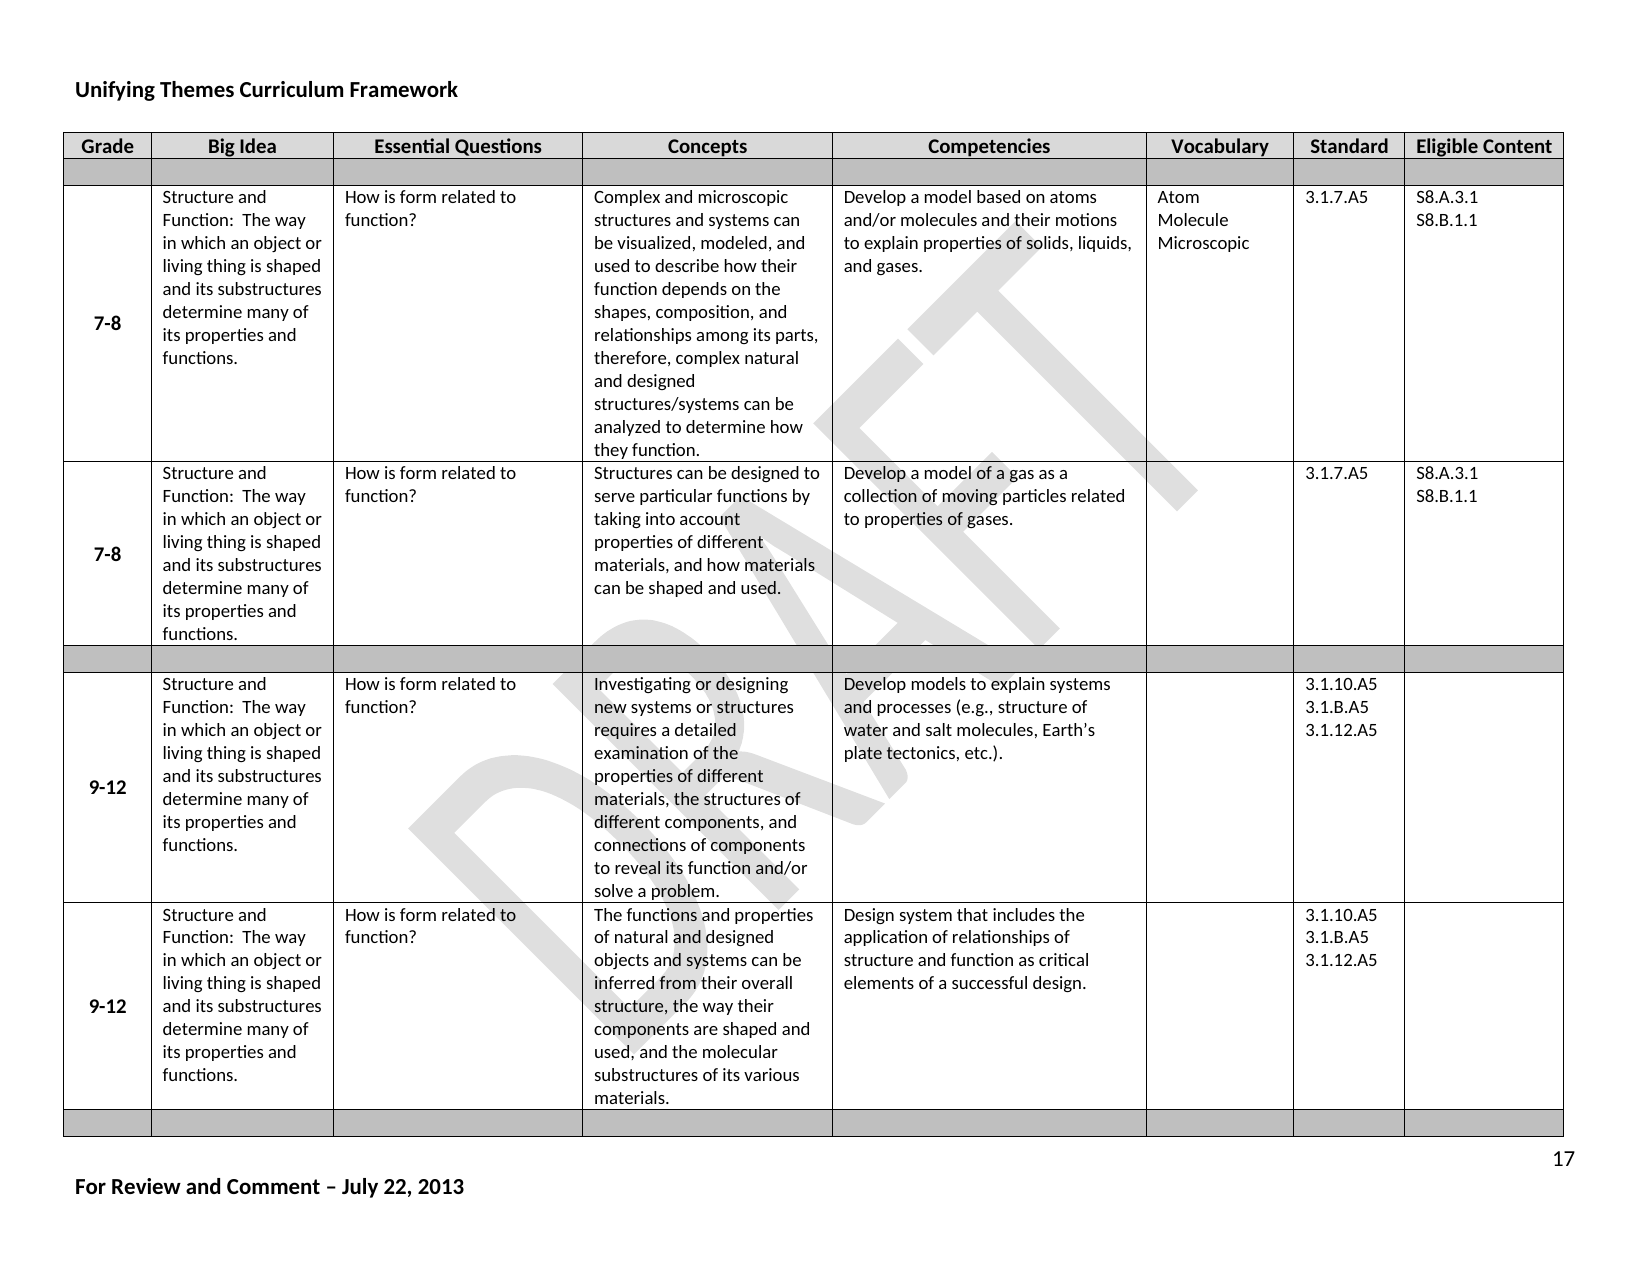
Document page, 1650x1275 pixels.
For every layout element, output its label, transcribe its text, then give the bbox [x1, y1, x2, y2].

table_cell [334, 159, 582, 185]
table_cell [1405, 903, 1563, 1109]
table_cell 9-12 [64, 673, 151, 902]
table_header Grade [64, 133, 151, 158]
table_cell [1294, 646, 1404, 672]
table_header Concepts [583, 133, 832, 158]
table_cell [1147, 1110, 1293, 1136]
table_cell [1405, 646, 1563, 672]
table_cell 3.1.10.A5 3.1.B.A5 3.1.12.A5 [1294, 673, 1404, 902]
table_header Essential Questions [334, 133, 582, 158]
table_cell Develop a model based on atoms and/or molecules and their motions to explain properties of solids, liquids, and gases. [833, 186, 1146, 461]
table_cell [1147, 159, 1293, 185]
table_cell [64, 159, 151, 185]
table_cell Design system that includes the application of relationships of structure and function as critical elements of a successful design. [833, 903, 1146, 1109]
table_cell Structure and Function: The way in which an object or living thing is shaped and its substructures determine many of its properties and functions. [152, 462, 333, 645]
table_cell [583, 159, 832, 185]
table_cell [1405, 673, 1563, 902]
table_cell Atom Molecule Microscopic [1147, 186, 1293, 461]
table_cell [583, 646, 832, 672]
table_cell [64, 1110, 151, 1136]
table_header Competencies [833, 133, 1146, 158]
table_cell 9-12 [64, 903, 151, 1109]
table_cell How is form related to function? [334, 186, 582, 461]
table_cell [152, 159, 333, 185]
table_cell Structures can be designed to serve particular functions by taking into account properties of different materials, and how materials can be shaped and used. [583, 462, 832, 645]
table_cell [1294, 159, 1404, 185]
table_cell Investigating or designing new systems or structures requires a detailed examination of the properties of different materials, the structures of different components, and connections of components to reveal its function and/or solve a problem. [583, 673, 832, 902]
table_cell [1147, 462, 1293, 645]
table_cell [152, 1110, 333, 1136]
table_cell Structure and Function: The way in which an object or living thing is shaped and its substructures determine many of its properties and functions. [152, 903, 333, 1109]
table_cell S8.A.3.1 S8.B.1.1 [1405, 186, 1563, 461]
table_cell The functions and properties of natural and designed objects and systems can be inferred from their overall structure, the way their components are shaped and used, and the molecular substructures of its various materials. [583, 903, 832, 1109]
table_cell [64, 646, 151, 672]
table_cell [1405, 1110, 1563, 1136]
table_cell [1147, 646, 1293, 672]
table_cell [1294, 1110, 1404, 1136]
table_cell [334, 646, 582, 672]
table_cell Structure and Function: The way in which an object or living thing is shaped and its substructures determine many of its properties and functions. [152, 673, 333, 902]
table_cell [152, 186, 333, 461]
table_header Eligible Content [1405, 133, 1563, 158]
table_cell Develop models to explain systems and processes (e.g., structure of water and salt molecules, Earth’s plate tectonics, etc.). [833, 673, 1146, 902]
table_cell [833, 159, 1146, 185]
table_cell [152, 646, 333, 672]
table_header Standard [1294, 133, 1404, 158]
table_cell S8.A.3.1 S8.B.1.1 [1405, 462, 1563, 645]
table_header Vocabulary [1147, 133, 1293, 158]
table_cell How is form related to function? [334, 903, 582, 1109]
table_cell Develop a model of a gas as a collection of moving particles related to properties of gases. [833, 462, 1146, 645]
table_cell [1147, 903, 1293, 1109]
table_cell 7-8 [64, 462, 151, 645]
table_cell [1405, 159, 1563, 185]
table_cell 7-8 [64, 186, 151, 461]
table_cell [833, 646, 1146, 672]
table_cell [583, 1110, 832, 1136]
table_cell 3.1.7.A5 [1294, 462, 1404, 645]
table_cell 3.1.10.A5 3.1.B.A5 3.1.12.A5 [1294, 903, 1404, 1109]
table_cell 3.1.7.A5 [1294, 186, 1404, 461]
table_cell How is form related to function? [334, 673, 582, 902]
table_cell How is form related to function? [334, 462, 582, 645]
table_cell [1147, 673, 1293, 902]
table_cell [334, 1110, 582, 1136]
table_cell [833, 1110, 1146, 1136]
table_header Big Idea [152, 133, 333, 158]
